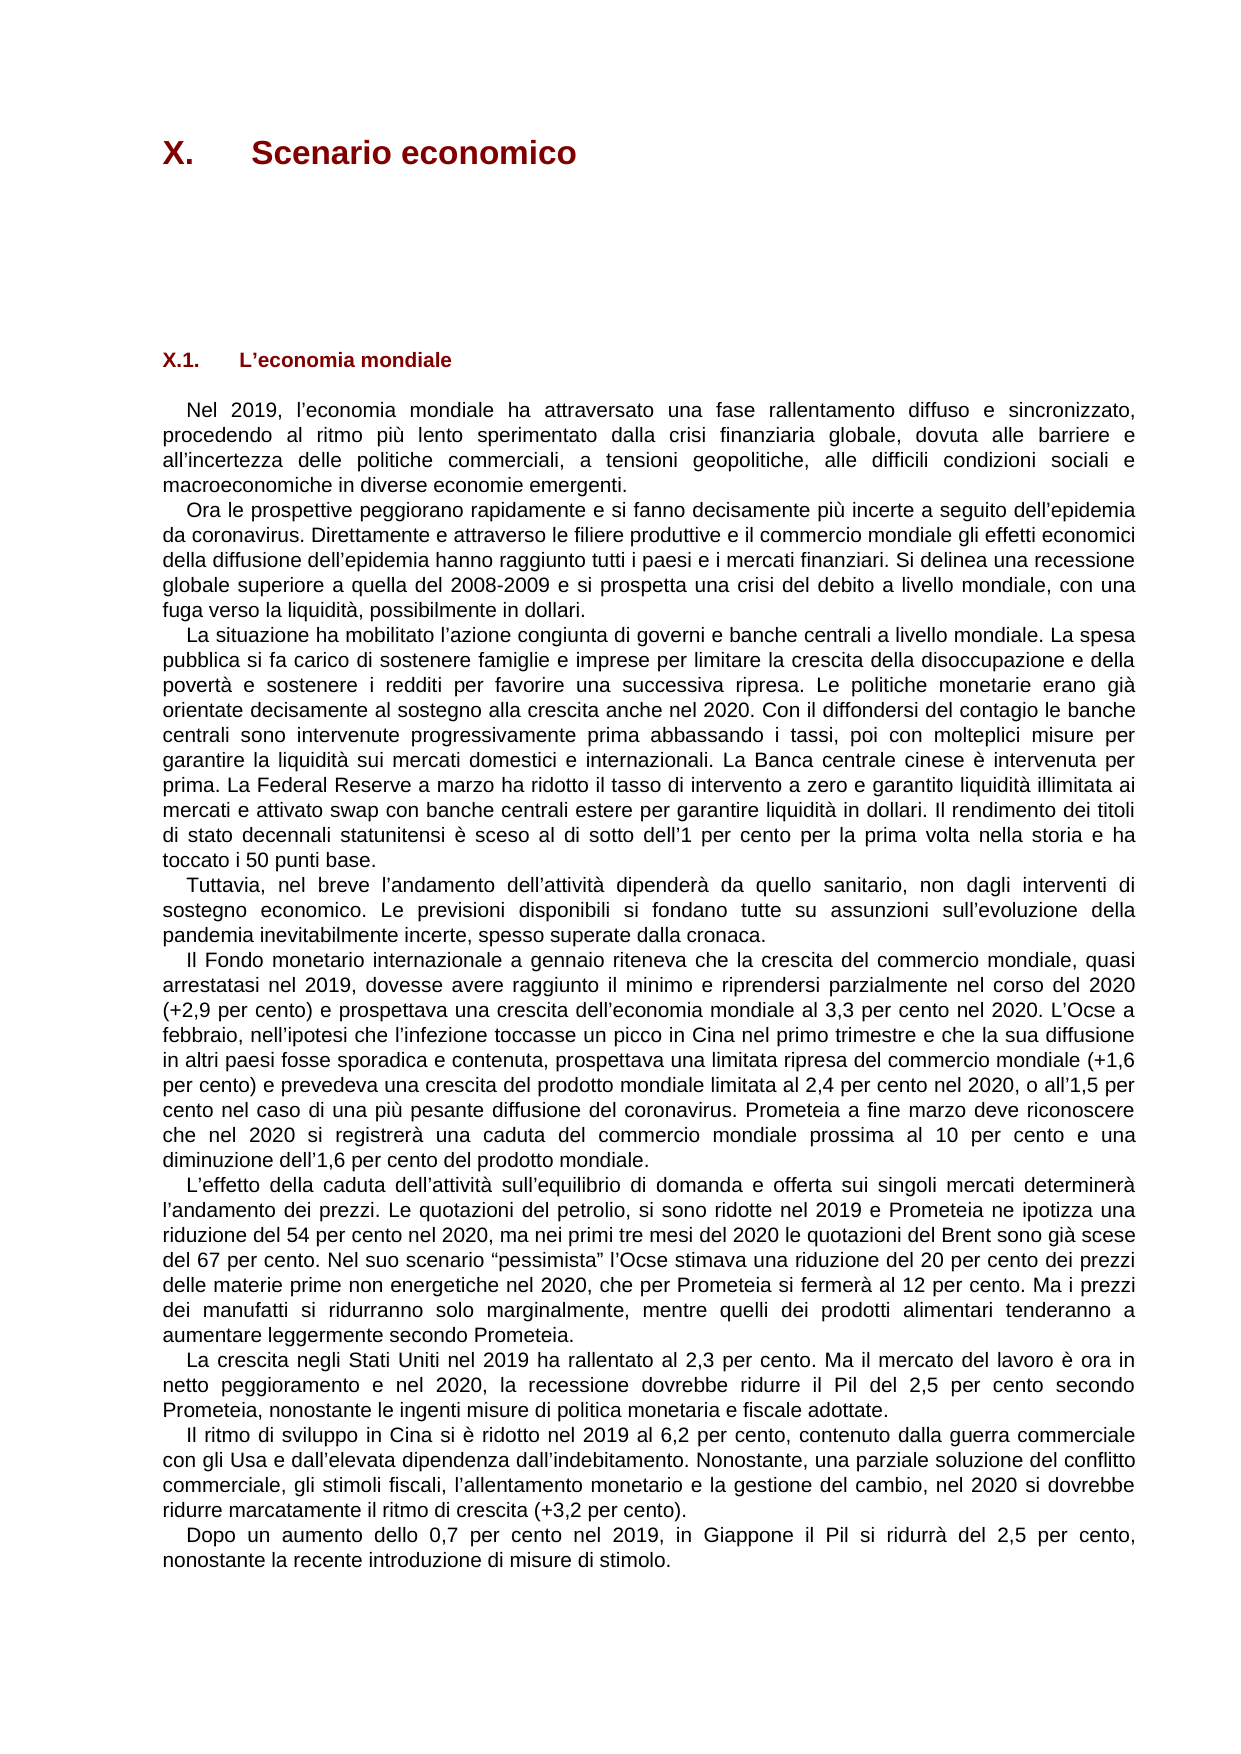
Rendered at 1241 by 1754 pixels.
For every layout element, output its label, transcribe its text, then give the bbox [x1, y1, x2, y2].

subtitle X. Scenario economico [162, 133, 1137, 171]
text Ora le prospettive peggiorano rapidamente e si fanno decisamente più incerte a seguito dell’epidemia da coronavirus. Direttamente e attraverso le filiere produttive e il commercio mondiale gli effetti economici della diffusione dell’epidemia hanno raggiunto tutti i paesi e i mercati finanziari. Si delinea una recessione globale superiore a quella del 2008-2009 e si prospetta una crisi del debito a livello mondiale, con una fuga verso la liquidità, possibilmente in dollari. [162, 496, 1137, 621]
text Tuttavia, nel breve l’andamento dell’attività dipenderà da quello sanitario, non dagli interventi di sostegno economico. Le previsioni disponibili si fondano tutte su assunzioni sull’evoluzione della pandemia inevitabilmente incerte, spesso superate dalla cronaca. [162, 871, 1137, 946]
text Il ritmo di sviluppo in Cina si è ridotto nel 2019 al 6,2 per cento, contenuto dalla guerra commerciale con gli Usa e dall’elevata dipendenza dall’indebitamento. Nonostante, una parziale soluzione del conflitto commerciale, gli stimoli fiscali, l’allentamento monetario e la gestione del cambio, nel 2020 si dovrebbe ridurre marcatamente il ritmo di crescita (+3,2 per cento). [162, 1421, 1137, 1521]
text Nel 2019, l’economia mondiale ha attraversato una fase rallentamento diffuso e sincronizzato, procedendo al ritmo più lento sperimentato dalla crisi finanziaria globale, dovuta alle barriere e all’incertezza delle politiche commerciali, a tensioni geopolitiche, alle difficili condizioni sociali e macroeconomiche in diverse economie emergenti. [162, 396, 1137, 496]
subtitle X.1. L’economia mondiale [162, 346, 1137, 371]
text L’effetto della caduta dell’attività sull’equilibrio di domanda e offerta sui singoli mercati determinerà l’andamento dei prezzi. Le quotazioni del petrolio, si sono ridotte nel 2019 e Prometeia ne ipotizza una riduzione del 54 per cento nel 2020, ma nei primi tre mesi del 2020 le quotazioni del Brent sono già scese del 67 per cento. Nel suo scenario “pessimista” l’Ocse stimava una riduzione del 20 per cento dei prezzi delle materie prime non energetiche nel 2020, che per Prometeia si fermerà al 12 per cento. Ma i prezzi dei manufatti si ridurranno solo marginalmente, mentre quelli dei prodotti alimentari tenderanno a aumentare leggermente secondo Prometeia. [162, 1171, 1137, 1346]
text Il Fondo monetario internazionale a gennaio riteneva che la crescita del commercio mondiale, quasi arrestatasi nel 2019, dovesse avere raggiunto il minimo e riprendersi parzialmente nel corso del 2020 (+2,9 per cento) e prospettava una crescita dell’economia mondiale al 3,3 per cento nel 2020. L’Ocse a febbraio, nell’ipotesi che l’infezione toccasse un picco in Cina nel primo trimestre e che la sua diffusione in altri paesi fosse sporadica e contenuta, prospettava una limitata ripresa del commercio mondiale (+1,6 per cento) e prevedeva una crescita del prodotto mondiale limitata al 2,4 per cento nel 2020, o all’1,5 per cento nel caso di una più pesante diffusione del coronavirus. Prometeia a fine marzo deve riconoscere che nel 2020 si registrerà una caduta del commercio mondiale prossima al 10 per cento e una diminuzione dell’1,6 per cento del prodotto mondiale. [162, 946, 1137, 1171]
text Dopo un aumento dello 0,7 per cento nel 2019, in Giappone il Pil si ridurrà del 2,5 per cento, nonostante la recente introduzione di misure di stimolo. [162, 1521, 1137, 1571]
text La crescita negli Stati Uniti nel 2019 ha rallentato al 2,3 per cento. Ma il mercato del lavoro è ora in netto peggioramento e nel 2020, la recessione dovrebbe ridurre il Pil del 2,5 per cento secondo Prometeia, nonostante le ingenti misure di politica monetaria e fiscale adottate. [162, 1346, 1137, 1421]
text La situazione ha mobilitato l’azione congiunta di governi e banche centrali a livello mondiale. La spesa pubblica si fa carico di sostenere famiglie e imprese per limitare la crescita della disoccupazione e della povertà e sostenere i redditi per favorire una successiva ripresa. Le politiche monetarie erano già orientate decisamente al sostegno alla crescita anche nel 2020. Con il diffondersi del contagio le banche centrali sono intervenute progressivamente prima abbassando i tassi, poi con molteplici misure per garantire la liquidità sui mercati domestici e internazionali. La Banca centrale cinese è intervenuta per prima. La Federal Reserve a marzo ha ridotto il tasso di intervento a zero e garantito liquidità illimitata ai mercati e attivato swap con banche centrali estere per garantire liquidità in dollari. Il rendimento dei titoli di stato decennali statunitensi è sceso al di sotto dell’1 per cento per la prima volta nella storia e ha toccato i 50 punti base. [162, 621, 1137, 871]
